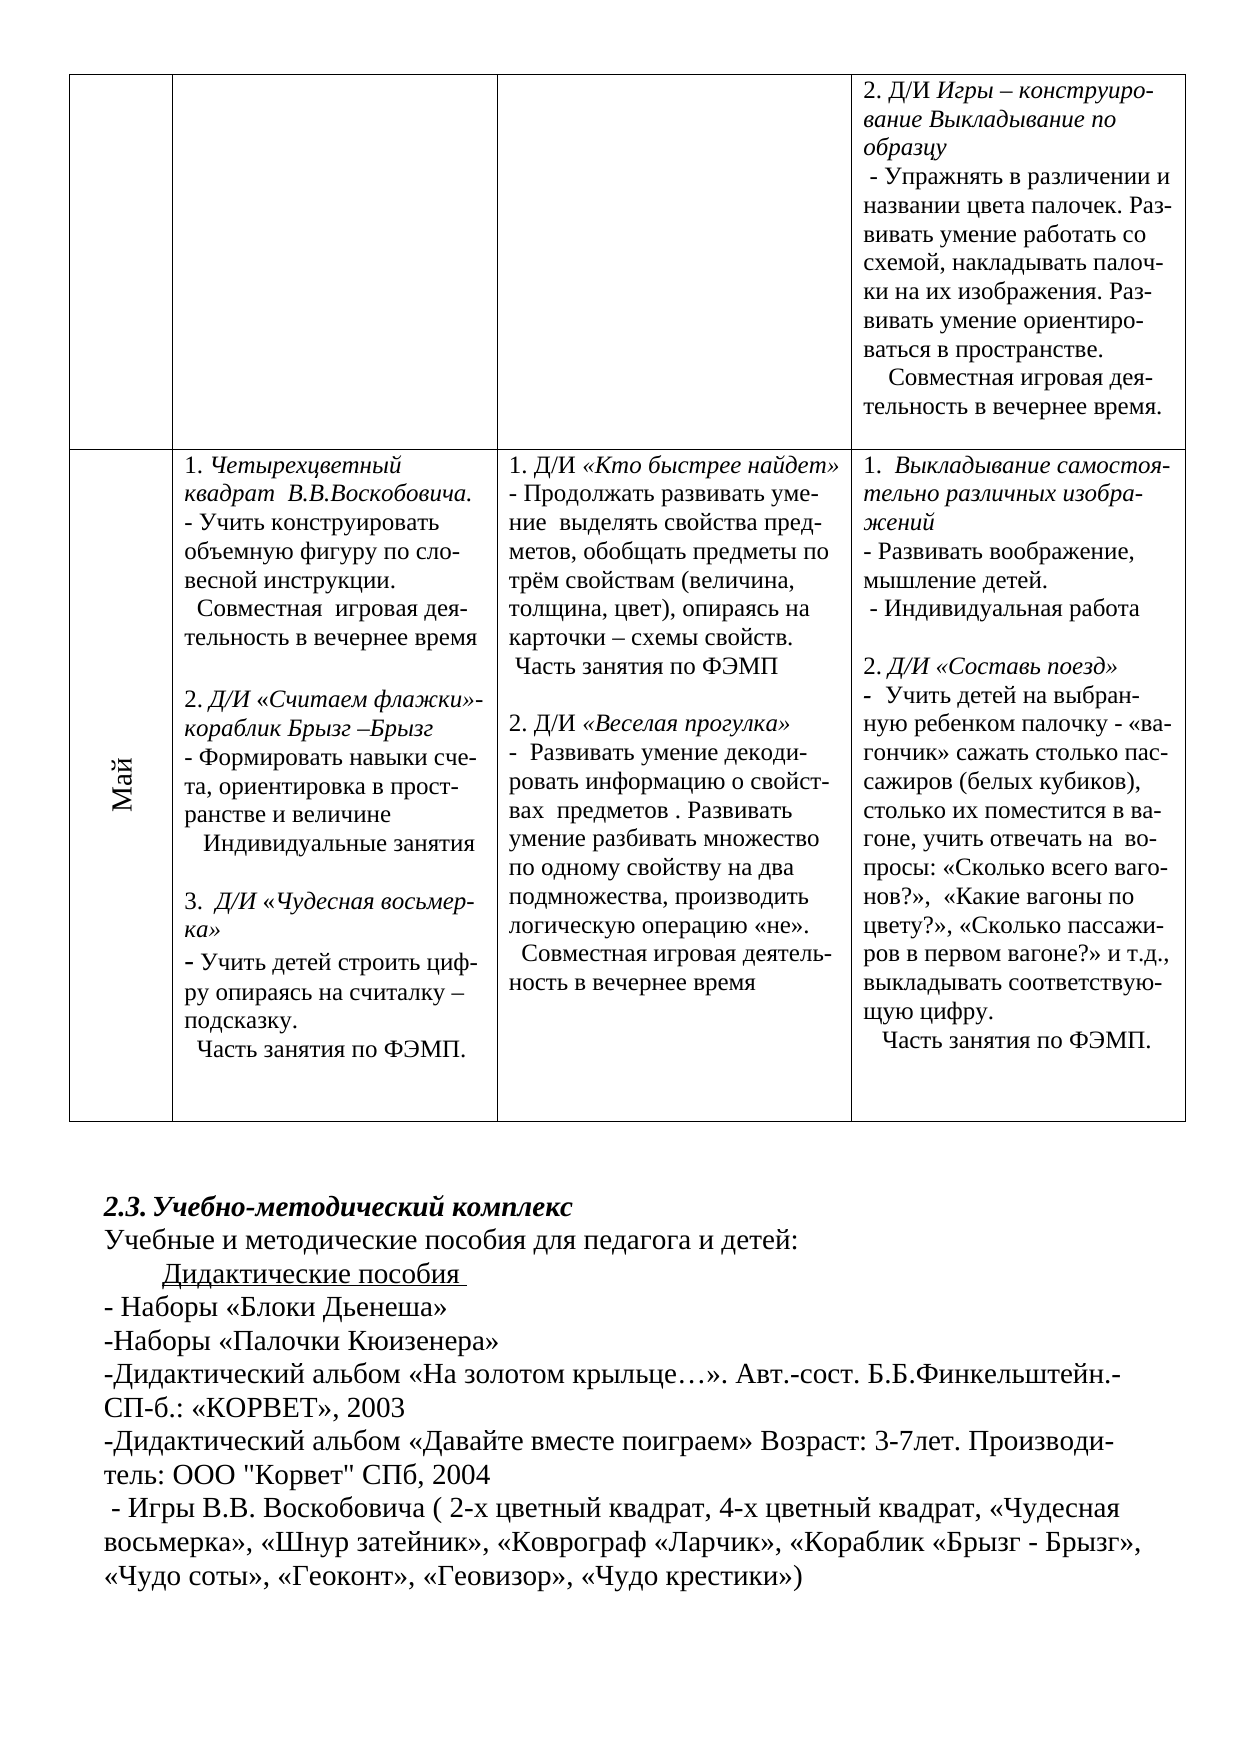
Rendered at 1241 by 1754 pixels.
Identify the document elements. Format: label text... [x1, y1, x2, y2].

table_cell [173, 75, 497, 449]
text -Дидактический альбом «Давайте вместе поиграем» Возраст: 3-7лет. Производи-тель: ООО "Корвет" СПб, 2004 [103, 1423, 1152, 1491]
text 2.3. Учебно-методический комплекс [103, 1189, 1152, 1222]
text - Наборы «Блоки Дьенеша» [103, 1289, 1152, 1323]
table_cell [70, 75, 172, 449]
text Учебные и методические пособия для педагога и детей: [103, 1222, 1152, 1256]
table_cell 1. Четырехцветный квадрат В.В.Воскобовича. - Учить конструировать объемную фигуру по сло-весной инструкции. Совместная игровая дея-тельность в вечернее время 2. Д/И «Считаем флажки»-кораблик Брызг –Брызг - Формировать навыки сче-та, ориентировка в прост-ранстве и величине Индивидуальные занятия 3. Д/И «Чудесная восьмер-ка» - Учить детей строить циф-ру опираясь на считалку – подсказку. Часть занятия по ФЭМП. [173, 450, 497, 1121]
table_cell 2. Д/И Игры – конструиро-вание Выкладывание по образцу - Упражнять в различении и названии цвета палочек. Раз-вивать умение работать со схемой, накладывать палоч-ки на их изображения. Раз-вивать умение ориентиро-ваться в пространстве. Совместная игровая дея-тельность в вечернее время. [852, 75, 1185, 449]
text Дидактические пособия [103, 1256, 1152, 1289]
table_cell 1. Выкладывание самостоя-тельно различных изобра-жений - Развивать воображение, мышление детей. - Индивидуальная работа 2. Д/И «Составь поезд» - Учить детей на выбран-ную ребенком палочку - «ва-гончик» сажать столько пас-сажиров (белых кубиков), столько их поместится в ва-гоне, учить отвечать на во-просы: «Сколько всего ваго-нов?», «Какие вагоны по цвету?», «Сколько пассажи-ров в первом вагоне?» и т.д., выкладывать соответствую-щую цифру. Часть занятия по ФЭМП. [852, 450, 1185, 1121]
table_cell [498, 75, 851, 449]
text -Наборы «Палочки Кюизенера» [103, 1323, 1152, 1356]
table_cell 1. Д/И «Кто быстрее найдет» - Продолжать развивать уме-ние выделять свойства пред-метов, обобщать предметы по трём свойствам (величина, толщина, цвет), опираясь на карточки – схемы свойств. Часть занятия по ФЭМП 2. Д/И «Веселая прогулка» - Развивать умение декоди-ровать информацию о свойст-вах предметов . Развивать умение разбивать множество по одному свойству на два подмножества, производить логическую операцию «не». Совместная игровая деятель-ность в вечернее время [498, 450, 851, 1121]
text -Дидактический альбом «На золотом крыльце…». Авт.-сост. Б.Б.Финкельштейн.- СП-б.: «КОРВЕТ», 2003 [103, 1356, 1152, 1423]
text - Игры В.В. Воскобовича ( 2-х цветный квадрат, 4-х цветный квадрат, «Чудесная восьмерка», «Шнур затейник», «Коврограф «Ларчик», «Кораблик «Брызг - Брызг», «Чудо соты», «Геоконт», «Геовизор», «Чудо крестики») [103, 1491, 1152, 1591]
table_cell Май [70, 450, 172, 1121]
